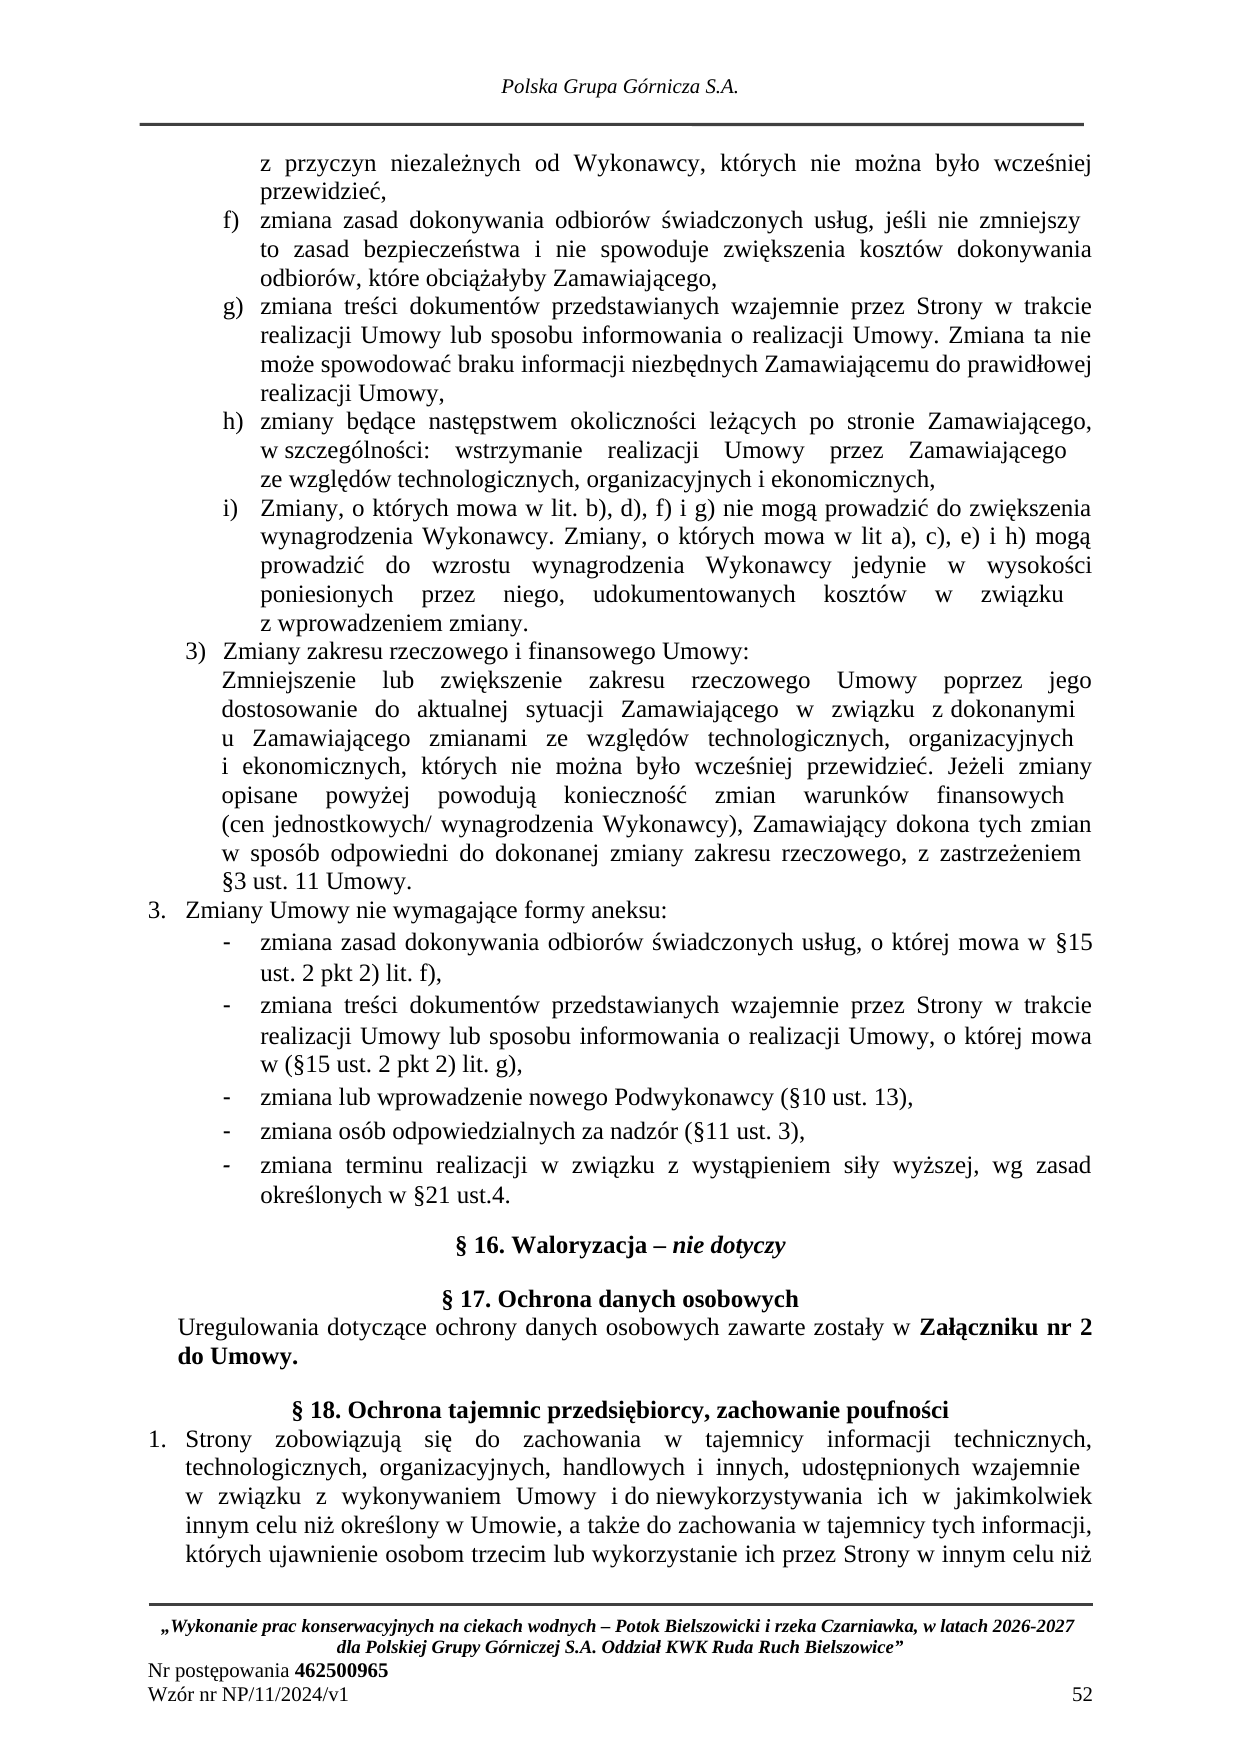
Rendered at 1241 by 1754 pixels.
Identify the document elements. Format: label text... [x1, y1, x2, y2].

list zmiana treści dokumentów przedstawianych wzajemnie przez Strony w trakcie realizacji Umowy lub sposobu informowania o realizacji Umowy, o której mowa w (§15 ust. 2 pkt 2) lit. g), [223, 987, 1093, 1078]
list zmiana terminu realizacji w związku z wystąpieniem siły wyższej, wg zasad określonych w §21 ust.4. [223, 1146, 1093, 1209]
list zmiana osób odpowiedzialnych za nadzór (§11 ust. 3), [223, 1112, 1093, 1146]
list Uregulowania dotyczące ochrony danych osobowych zawarte zostały w Załączniku nr 2 do Umowy. [177, 1312, 1093, 1370]
list zmiana lub wprowadzenie nowego Podwykonawcy (§10 ust. 13), [223, 1078, 1093, 1112]
list zmiany będące następstwem okoliczności leżących po stronie Zamawiającego, w szczególności: wstrzymanie realizacji Umowy przez Zamawiającego ze względów technologicznych, organizacyjnych i ekonomicznych, [223, 406, 1093, 493]
list Zmiany, o których mowa w lit. b), d), f) i g) nie mogą prowadzić do zwiększenia wynagrodzenia Wykonawcy. Zmiany, o których mowa w lit a), c), e) i h) mogą prowadzić do wzrostu wynagrodzenia Wykonawcy jedynie w wysokości poniesionych przez niego, udokumentowanych kosztów w związku z wprowadzeniem zmiany. [223, 493, 1093, 636]
list Zmniejszenie lub zwiększenie zakresu rzeczowego Umowy poprzez jego dostosowanie do aktualnej sytuacji Zamawiającego w związku z dokonanymi u Zamawiającego zmianami ze względów technologicznych, organizacyjnych i ekonomicznych, których nie można było wcześniej przewidzieć. Jeżeli zmiany opisane powyżej powodują konieczność zmian warunków finansowych (cen jednostkowych/ wynagrodzenia Wykonawcy), Zamawiający dokona tych zmian w sposób odpowiedni do dokonanej zmiany zakresu rzeczowego, z zastrzeżeniem §3 ust. 11 Umowy. [221, 665, 1093, 895]
subtitle § 16. Waloryzacja – nie dotyczy [148, 1230, 1093, 1259]
list Zmiany zakresu rzeczowego i finansowego Umowy: [185, 636, 1093, 665]
list zmiana treści dokumentów przedstawianych wzajemnie przez Strony w trakcie realizacji Umowy lub sposobu informowania o realizacji Umowy. Zmiana ta nie może spowodować braku informacji niezbędnych Zamawiającemu do prawidłowej realizacji Umowy, [223, 291, 1093, 406]
list zmiana zasad dokonywania odbiorów świadczonych usług, o której mowa w §15 ust. 2 pkt 2) lit. f), [223, 924, 1093, 987]
list Zmiany Umowy nie wymagające formy aneksu: [148, 895, 1093, 924]
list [223, 148, 1093, 205]
subtitle § 17. Ochrona danych osobowych [148, 1284, 1093, 1312]
list zmiana zasad dokonywania odbiorów świadczonych usług, jeśli nie zmniejszy to zasad bezpieczeństwa i nie spowoduje zwiększenia kosztów dokonywania odbiorów, które obciążałyby Zamawiającego, [223, 205, 1093, 291]
subtitle § 18. Ochrona tajemnic przedsiębiorcy, zachowanie poufności [148, 1395, 1093, 1424]
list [148, 1424, 1093, 1567]
